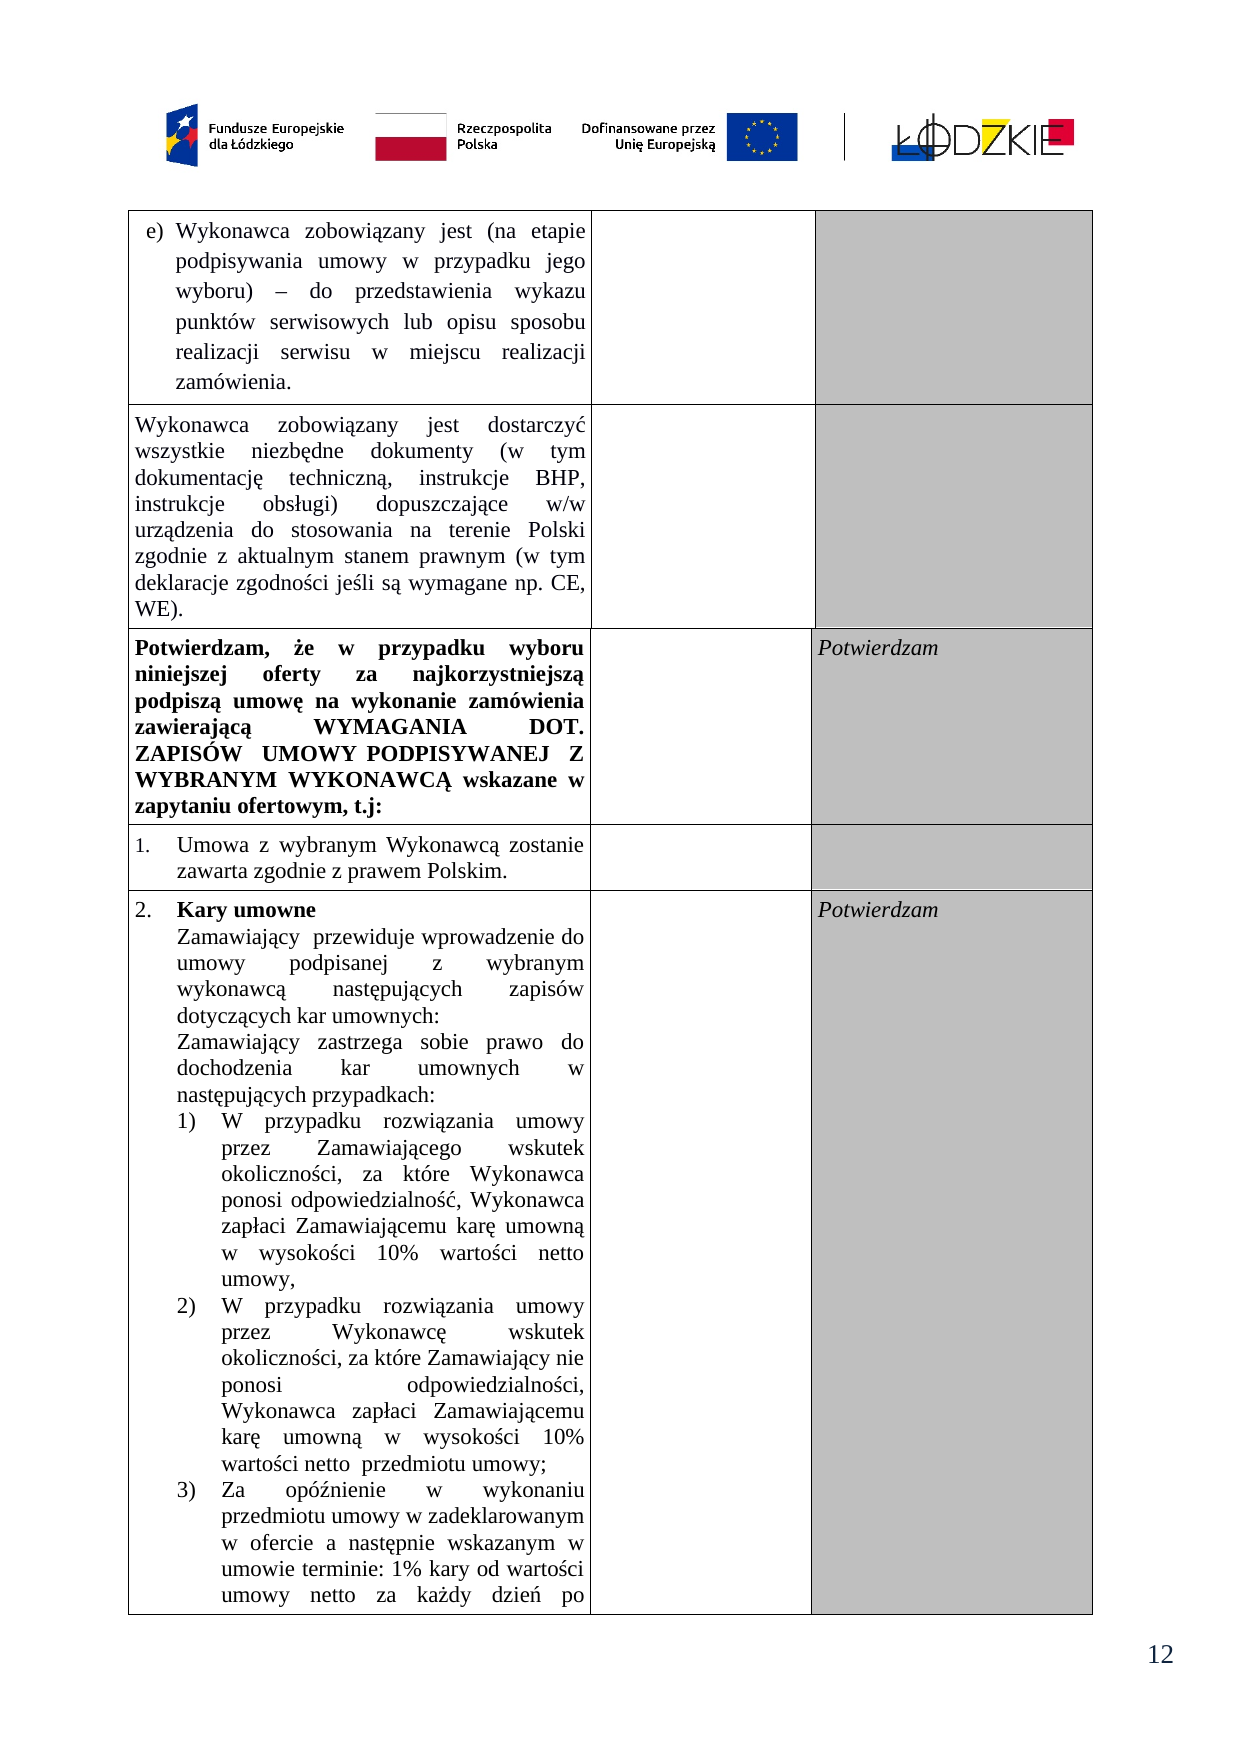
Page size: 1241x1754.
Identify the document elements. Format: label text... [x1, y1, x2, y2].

table_cell Wykonawca zobowiązany jest dostarczyć wszystkie niezbędne dokumenty (w tym dokumentację techniczną, instrukcje BHP, instrukcje obsługi) dopuszczające w/w urządzenia do stosowania na terenie Polski zgodnie z aktualnym stanem prawnym (w tym deklaracje zgodności jeśli są wymagane np. CE, WE). [129, 405, 591, 627]
table_header [591, 629, 811, 824]
table_cell [592, 405, 815, 627]
table_cell Potwierdzam [812, 891, 1092, 1614]
table_header Potwierdzam [812, 629, 1092, 824]
table_cell Wykonawca zobowiązany jest (na etapie podpisywania umowy w przypadku jego wyboru) – do przedstawienia wykazu punktów serwisowych lub opisu sposobu realizacji serwisu w miejscu realizacji zamówienia. [129, 211, 591, 404]
table_cell [816, 405, 1092, 627]
table_cell [592, 211, 815, 404]
table_cell [591, 825, 811, 889]
picture [147, 87, 1093, 183]
table_header Potwierdzam, że w przypadku wyboru niniejszej oferty za najkorzystniejszą podpiszą umowę na wykonanie zamówienia zawierającą WYMAGANIA DOT. ZAPISÓW UMOWY PODPISYWANEJ Z WYBRANYM WYKONAWCĄ wskazane w zapytaniu ofertowym, t.j: [129, 629, 590, 824]
table_cell [591, 891, 811, 1614]
table_cell Umowa z wybranym Wykonawcą zostanie zawarta zgodnie z prawem Polskim. [129, 825, 590, 889]
table_cell [812, 825, 1092, 889]
table_cell [816, 211, 1092, 404]
